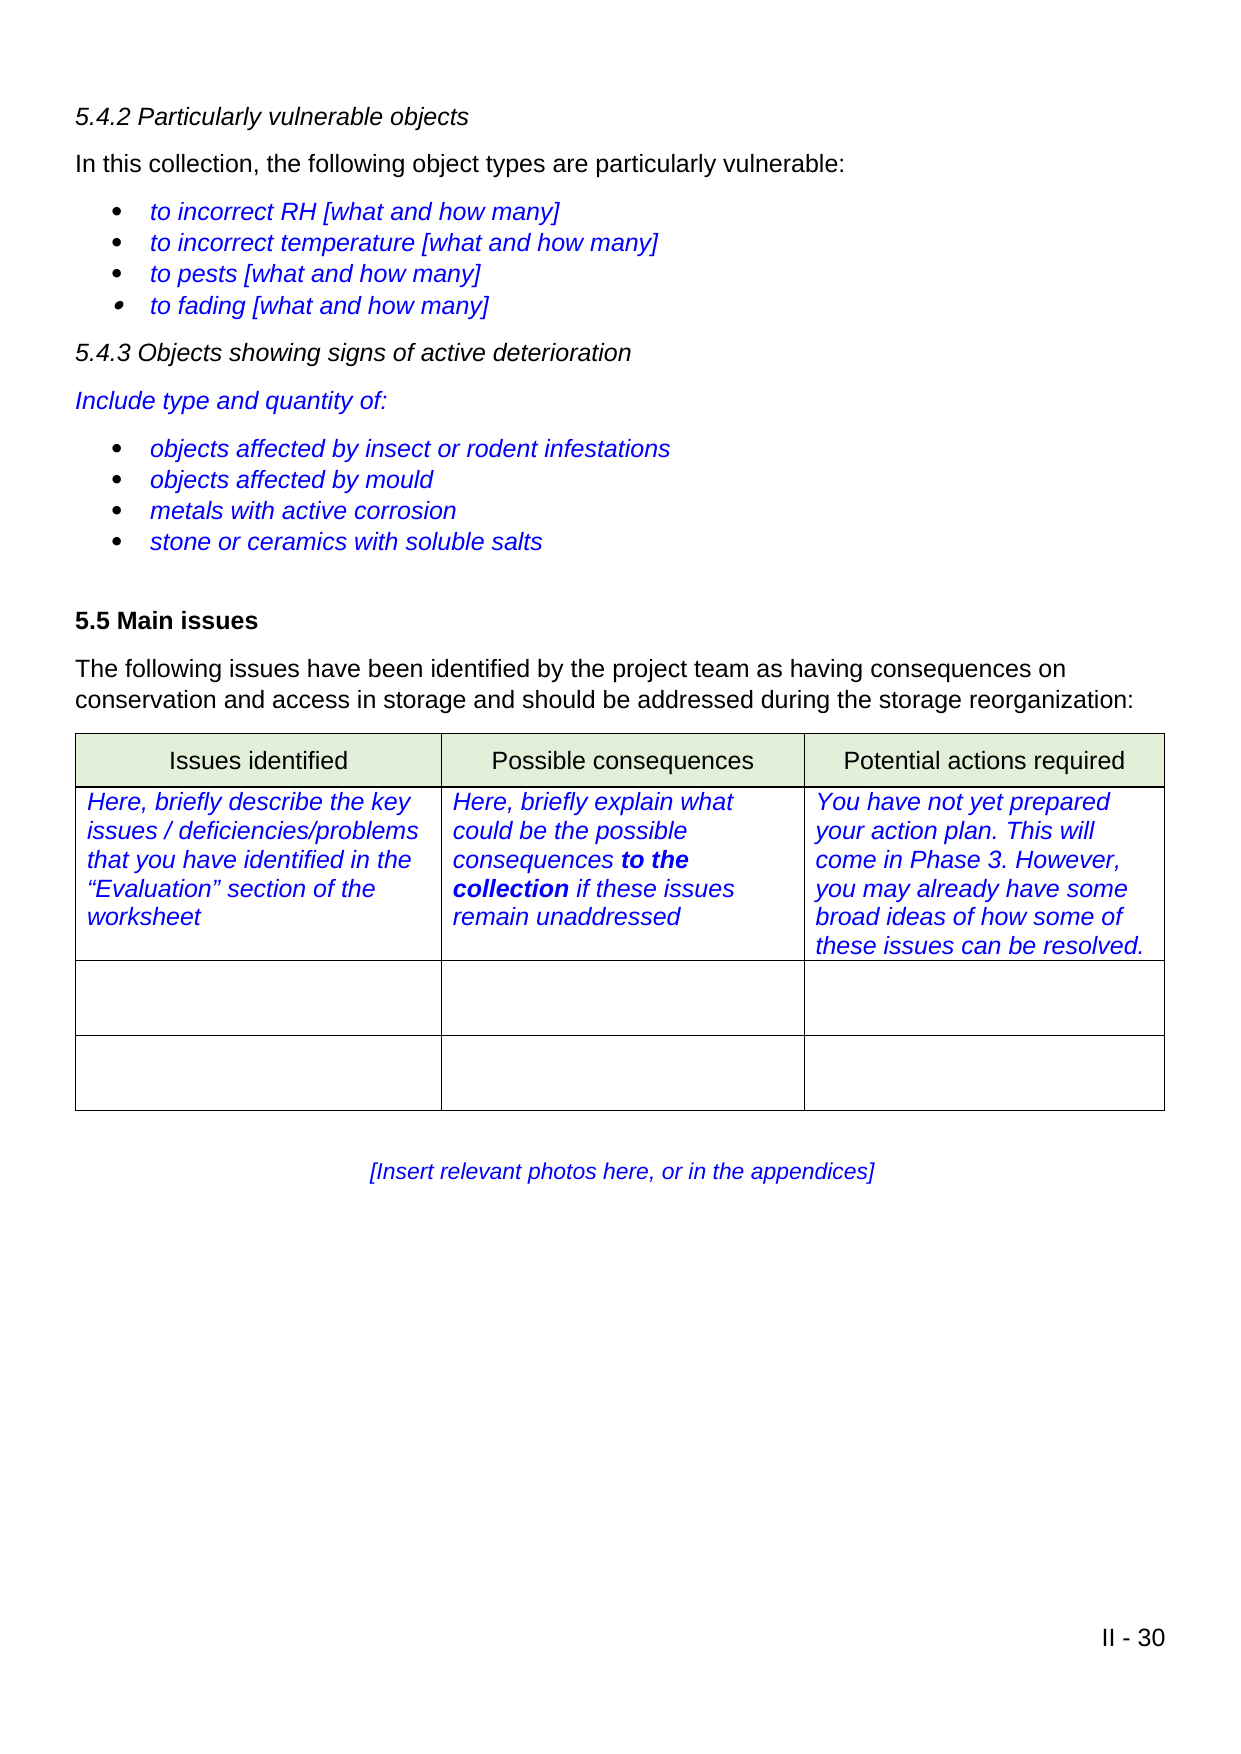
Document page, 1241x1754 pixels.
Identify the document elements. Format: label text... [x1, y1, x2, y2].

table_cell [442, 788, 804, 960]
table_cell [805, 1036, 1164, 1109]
list metals with active corrosion [112, 496, 1165, 525]
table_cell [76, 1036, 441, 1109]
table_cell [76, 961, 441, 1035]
list to pests [what and how many] [112, 259, 1165, 288]
list to incorrect RH [what and how many] [112, 197, 1165, 226]
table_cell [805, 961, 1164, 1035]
list stone or ceramics with soluble salts [112, 527, 1165, 556]
list to fading [what and how many] [112, 291, 1165, 319]
text 5.5 Main issues [75, 606, 1165, 635]
text 5.4.3 Objects showing signs of active deterioration [75, 338, 1165, 367]
list to incorrect temperature [what and how many] [112, 228, 1165, 257]
list objects affected by mould [112, 465, 1165, 494]
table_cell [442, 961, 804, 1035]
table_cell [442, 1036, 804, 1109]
text [Insert relevant photos here, or in the appendices] [75, 1158, 1165, 1184]
text 5.4.2 Particularly vulnerable objects [75, 102, 1165, 131]
list objects affected by insect or rodent infestations [112, 434, 1165, 463]
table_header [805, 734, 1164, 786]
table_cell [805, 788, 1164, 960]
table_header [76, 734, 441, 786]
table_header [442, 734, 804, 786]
text Include type and quantity of: [75, 386, 1165, 415]
text In this collection, the following object types are particularly vulnerable: [75, 149, 1165, 178]
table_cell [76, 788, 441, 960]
text The following issues have been identified by the project team as having consequences on conservation and access in storage and should be addressed during the storage reorganization: [75, 654, 1165, 714]
